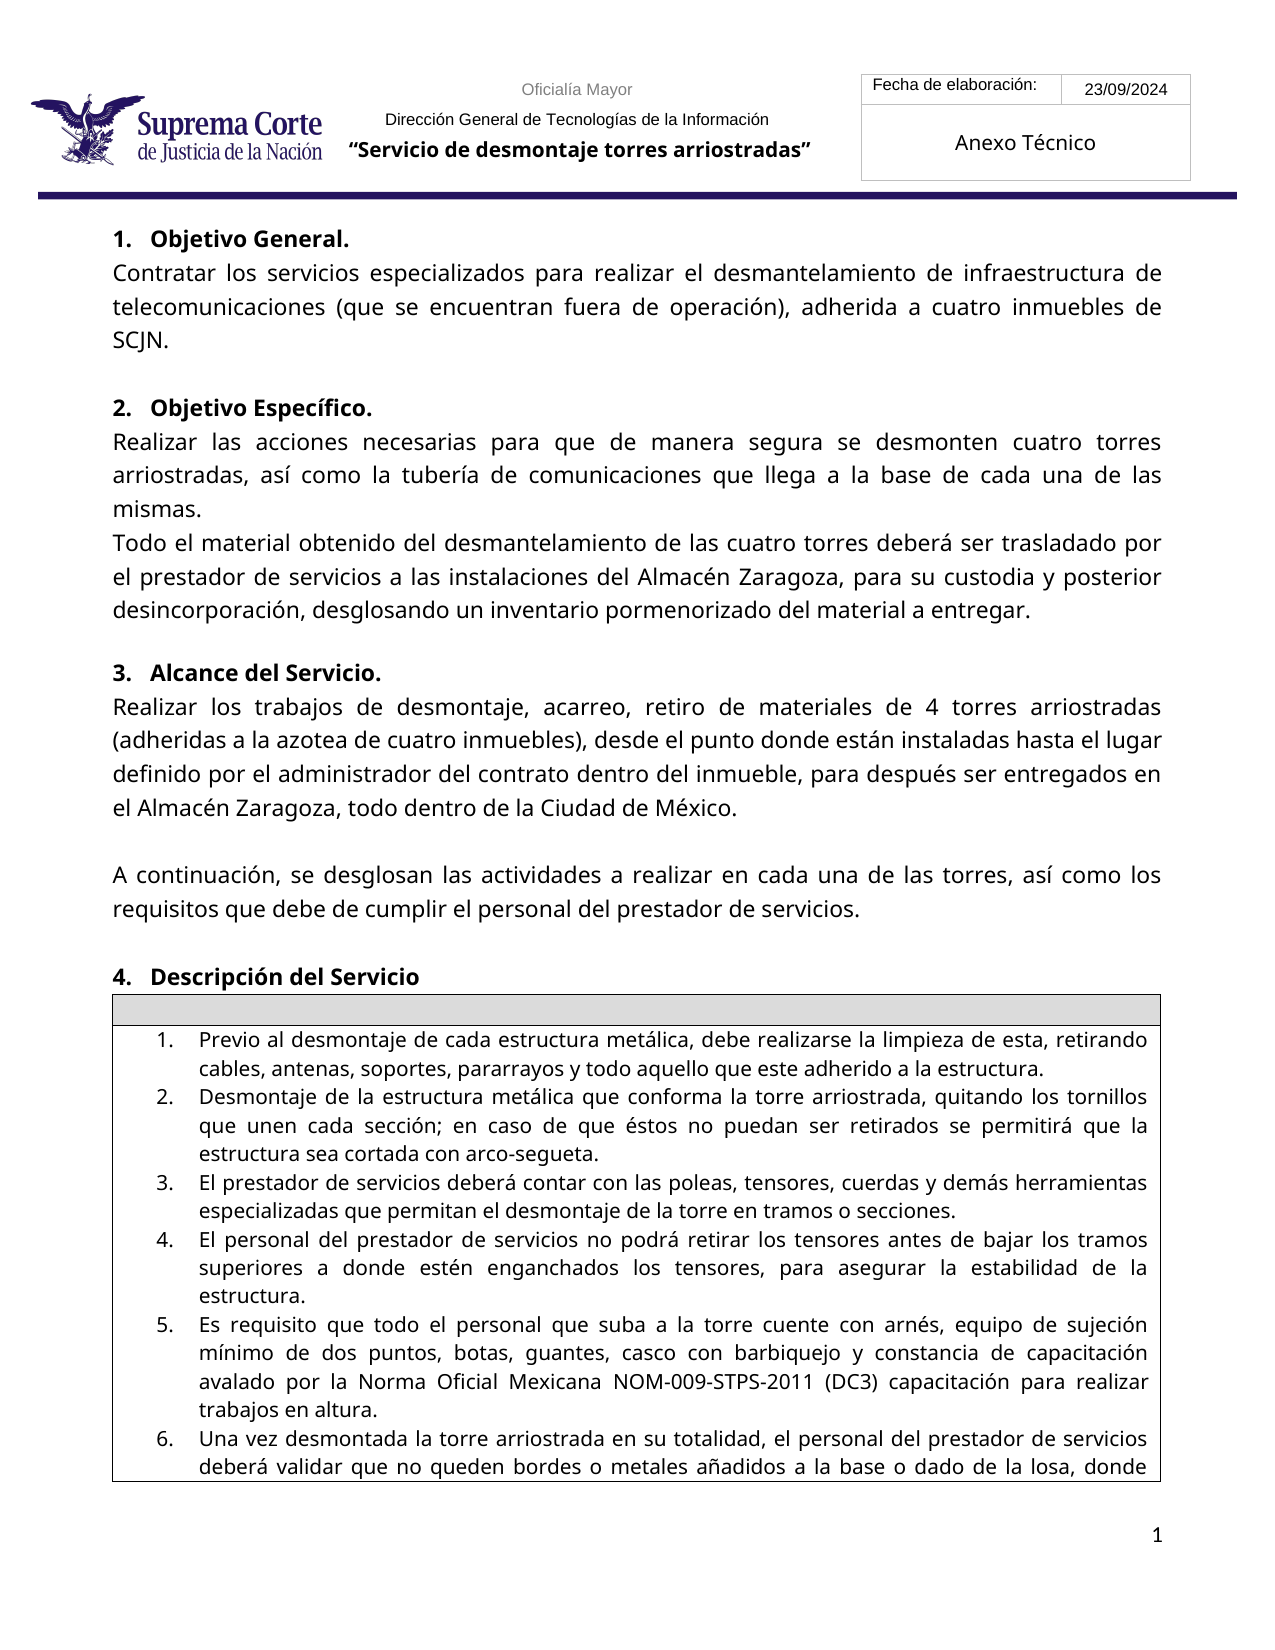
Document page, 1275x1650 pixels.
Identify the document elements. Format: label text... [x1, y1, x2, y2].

picture [11, 73, 344, 186]
list Contratar los servicios especializados para realizar el desmantelamiento de infraestructura de telecomunicaciones (que se encuentran fuera de operación), adherida a cuatro inmuebles de SCJN. [112, 257, 1163, 355]
subtitle Alcance del Servicio. [112, 657, 1163, 688]
text Realizar los trabajos de desmontaje, acarreo, retiro de materiales de 4 torres arriostradas (adheridas a la azotea de cuatro inmuebles), desde el punto donde están instaladas hasta el lugar definido por el administrador del contrato dentro del inmueble, para después ser entregados en el Almacén Zaragoza, todo dentro de la Ciudad de México. [112, 691, 1163, 823]
subtitle Descripción del Servicio [112, 961, 1163, 992]
text Realizar las acciones necesarias para que de manera segura se desmonten cuatro torres arriostradas, así como la tubería de comunicaciones que llega a la base de cada una de las mismas. [112, 425, 1163, 524]
subtitle Objetivo General. [112, 223, 1163, 254]
text A continuación, se desglosan las actividades a realizar en cada una de las torres, así como los requisitos que debe de cumplir el personal del prestador de servicios. [112, 859, 1163, 924]
table_header [113, 995, 1160, 1025]
text Todo el material obtenido del desmantelamiento de las cuatro torres deberá ser trasladado por el prestador de servicios a las instalaciones del Almacén Zaragoza, para su custodia y posterior desincorporación, desglosando un inventario pormenorizado del material a entregar. [112, 527, 1163, 625]
subtitle Objetivo Específico. [112, 392, 1163, 423]
